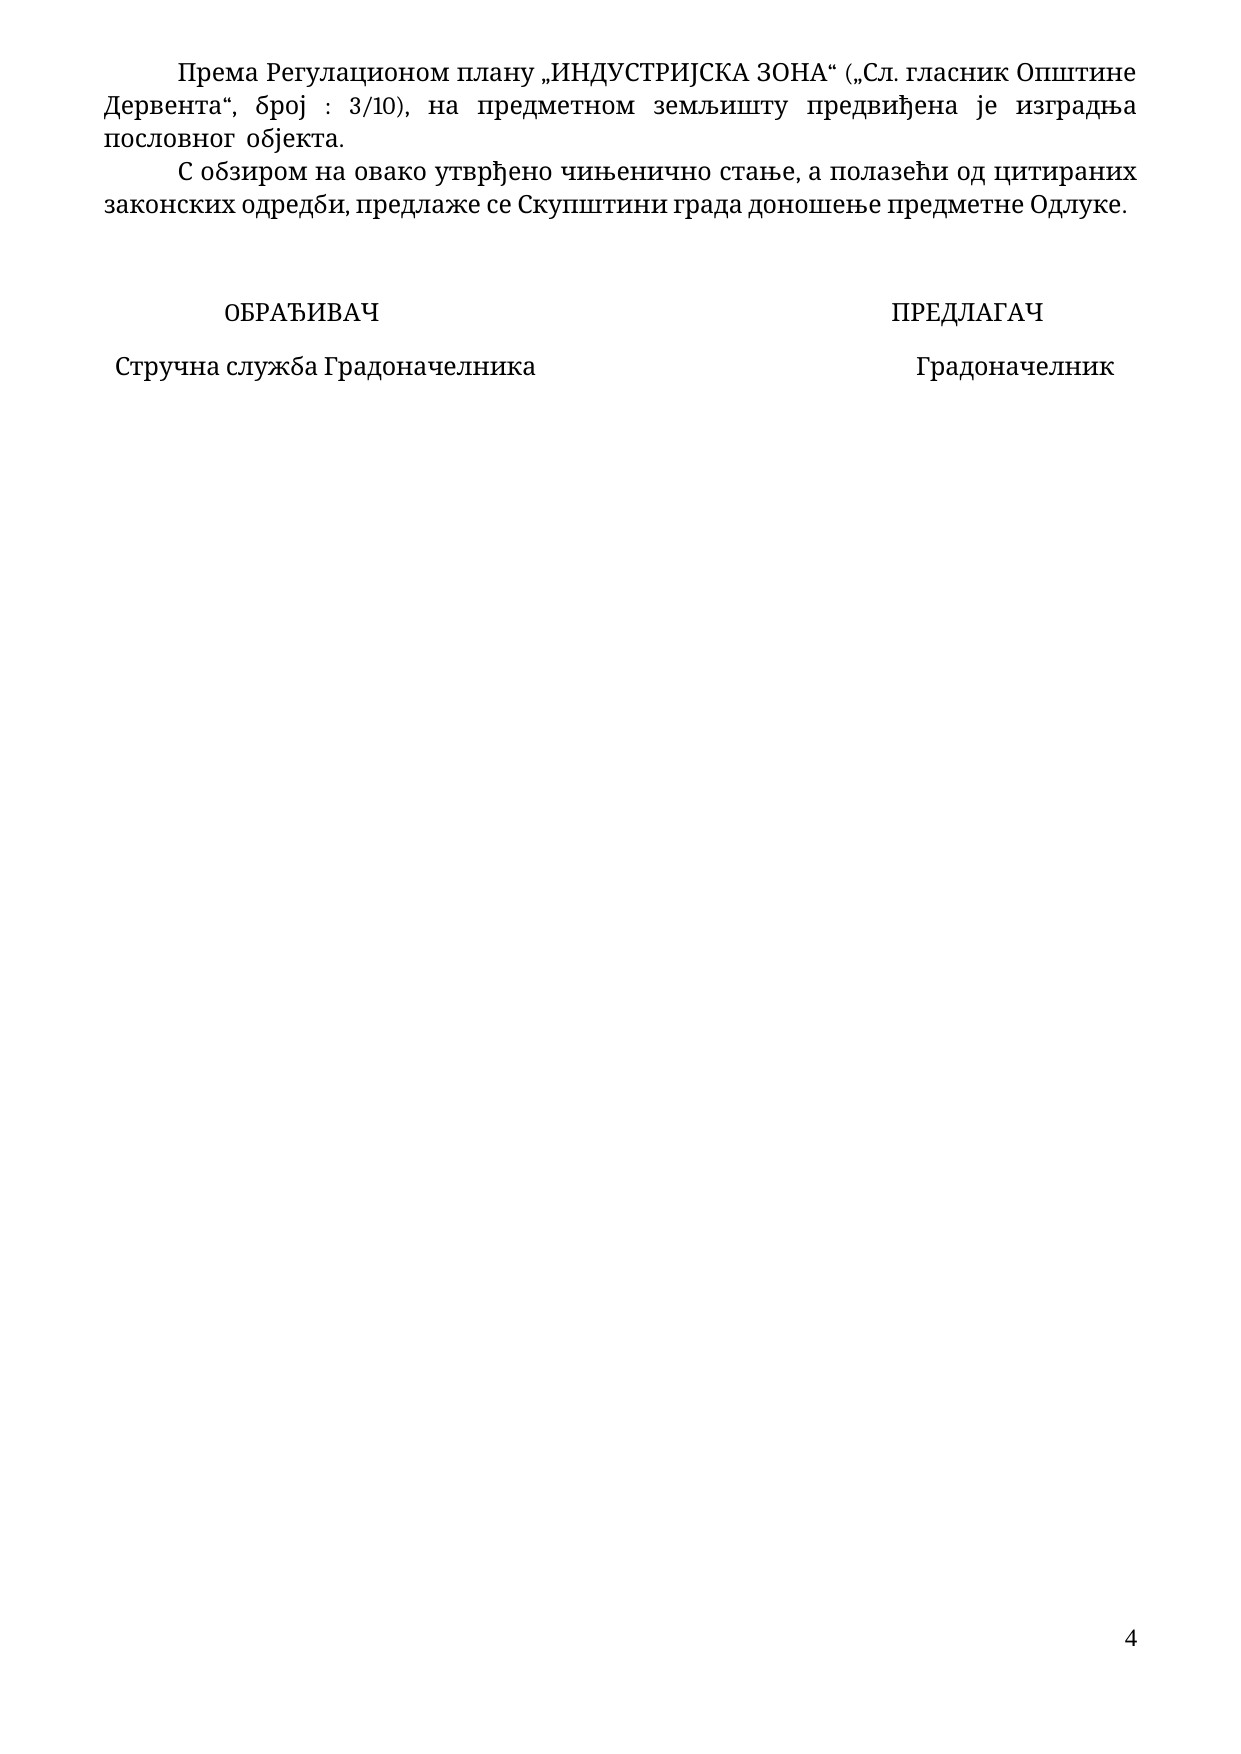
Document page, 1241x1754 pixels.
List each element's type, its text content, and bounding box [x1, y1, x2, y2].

text Стручна служба Градоначелника Градоначелник [103, 353, 1137, 382]
text Према Регулационом плану „ИНДУСТРИЈСКА ЗОНА“ („Сл. гласник Општине Дервента“, број : 3/10), на предметном земљишту предвиђена је изградња пословног објекта. [103, 59, 1137, 154]
text OБРАЂИВАЧ ПРЕДЛАГАЧ [103, 299, 1137, 328]
text С обзиром на овако утврђено чињенично стање, а полазећи од цитираних законских одредби, предлаже се Скупштини града доношење предметне Одлуке. [103, 158, 1137, 220]
